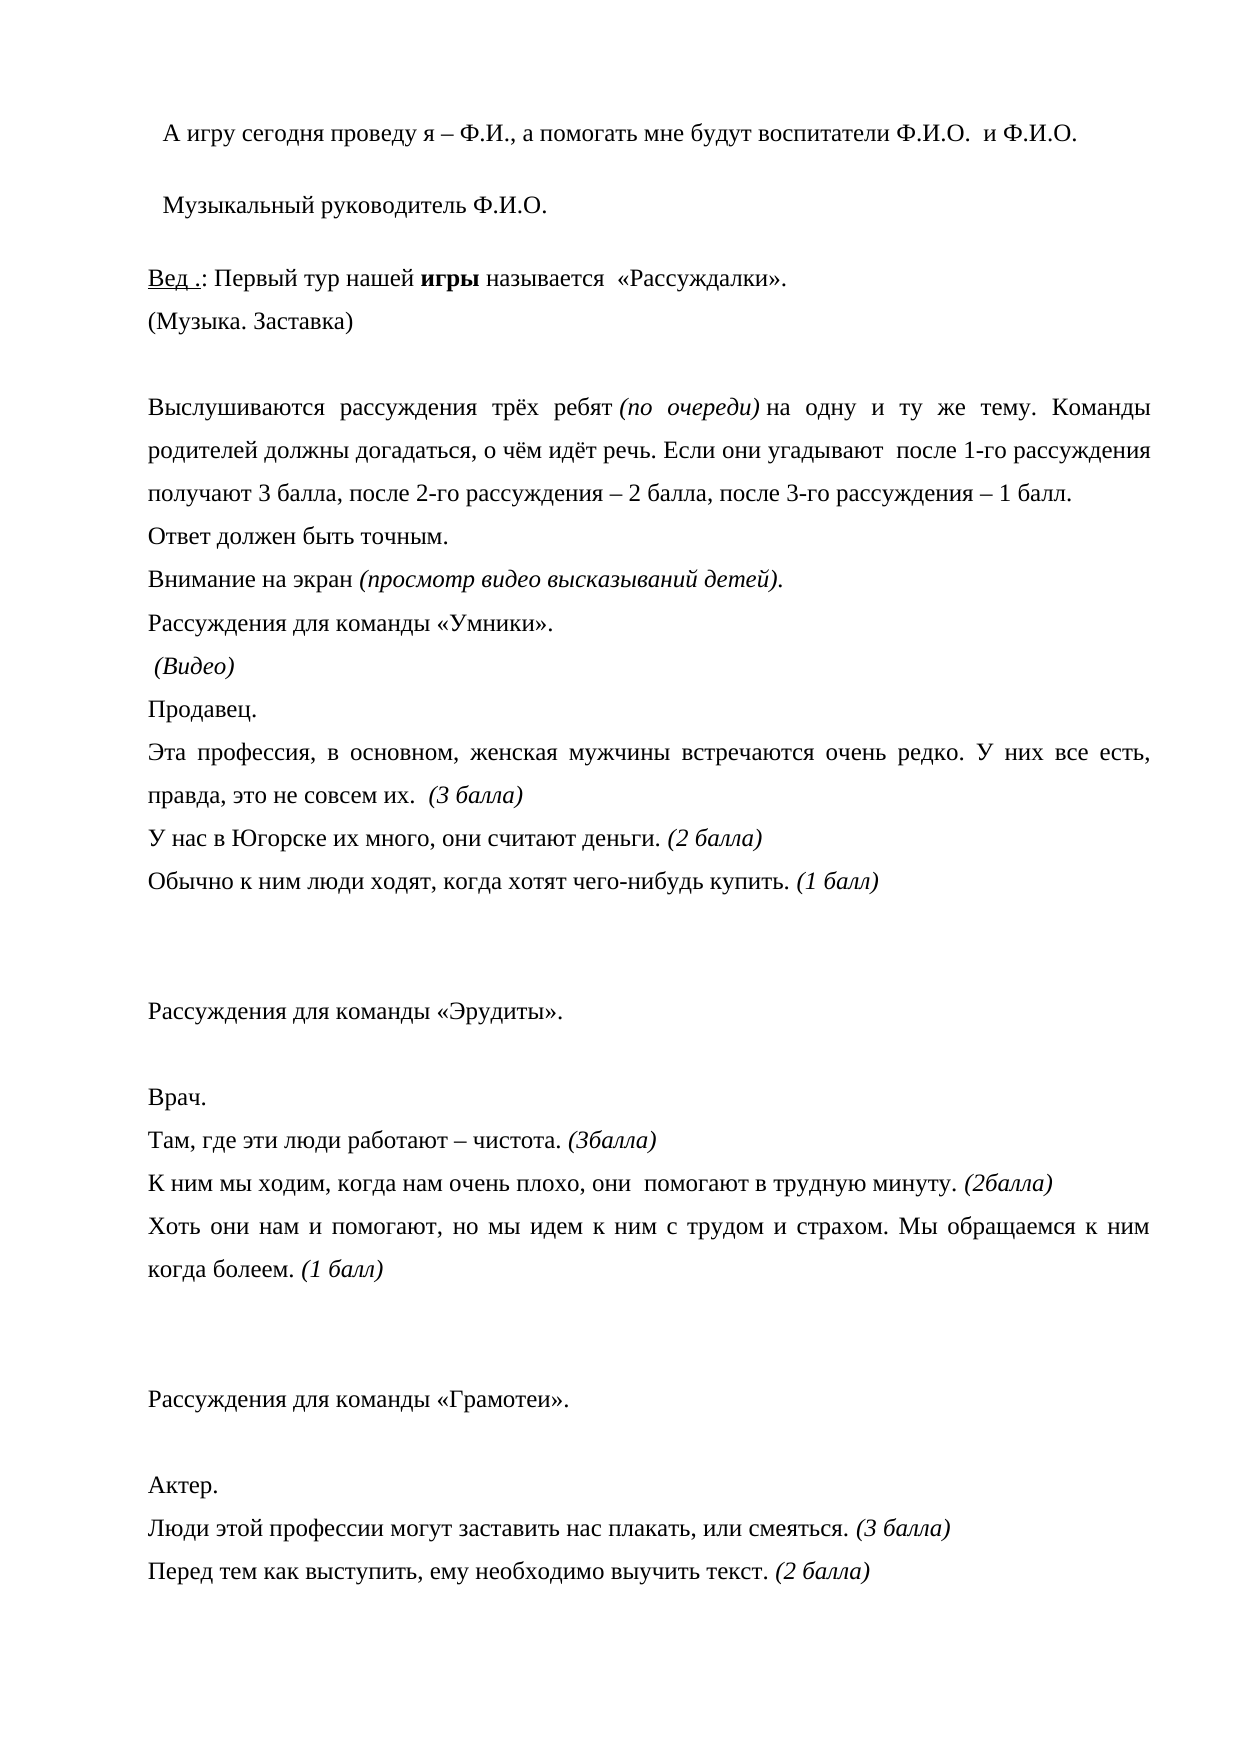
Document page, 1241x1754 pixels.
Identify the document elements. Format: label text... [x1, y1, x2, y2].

text Рассуждения для команды «Умники». [148, 608, 1152, 636]
text Выслушиваются рассуждения трёх ребят (по очереди) на одну и ту же тему. Команды родителей должны догадаться, о чём идёт речь. Если они угадывают после 1-го рассуждения получают 3 балла, после 2-го рассуждения – 2 балла, после 3-го рассуждения – 1 балл. [148, 392, 1152, 507]
text Продавец. [148, 694, 1152, 723]
text Рассуждения для команды «Эрудиты». [148, 996, 1152, 1024]
text Музыкальный руководитель Ф.И.О. [162, 190, 1152, 219]
text Врач. [148, 1082, 1152, 1111]
text Люди этой профессии могут заставить нас плакать, или смеяться. (3 балла) [148, 1513, 1152, 1542]
text А игру сегодня проведу я – Ф.И., а помогать мне будут воспитатели Ф.И.О. и Ф.И.О. [162, 118, 1152, 147]
text (Видео) [148, 651, 1152, 679]
text Актер. [148, 1470, 1152, 1499]
text У нас в Югорске их много, они считают деньги. (2 балла) [148, 823, 1152, 852]
text Перед тем как выступить, ему необходимо выучить текст. (2 балла) [148, 1556, 1152, 1585]
text Обычно к ним люди ходят, когда хотят чего-нибудь купить. (1 балл) [148, 866, 1152, 895]
text Ответ должен быть точным. [148, 521, 1152, 550]
text К ним мы ходим, когда нам очень плохо, они помогают в трудную минуту. (2балла) [148, 1168, 1152, 1197]
text (Музыка. Заставка) [148, 306, 1152, 334]
text Там, где эти люди работают – чистота. (3балла) [148, 1125, 1152, 1154]
text Рассуждения для команды «Грамотеи». [148, 1384, 1152, 1413]
text Хоть они нам и помогают, но мы идем к ним с трудом и страхом. Мы обращаемся к ним когда болеем. (1 балл) [148, 1211, 1152, 1283]
text Внимание на экран (просмотр видео высказываний детей). [148, 564, 1152, 593]
text Эта профессия, в основном, женская мужчины встречаются очень редко. У них все есть, правда, это не совсем их. (3 балла) [148, 737, 1152, 809]
text Вед .: Первый тур нашей игры называется «Рассуждалки». [148, 263, 1152, 291]
